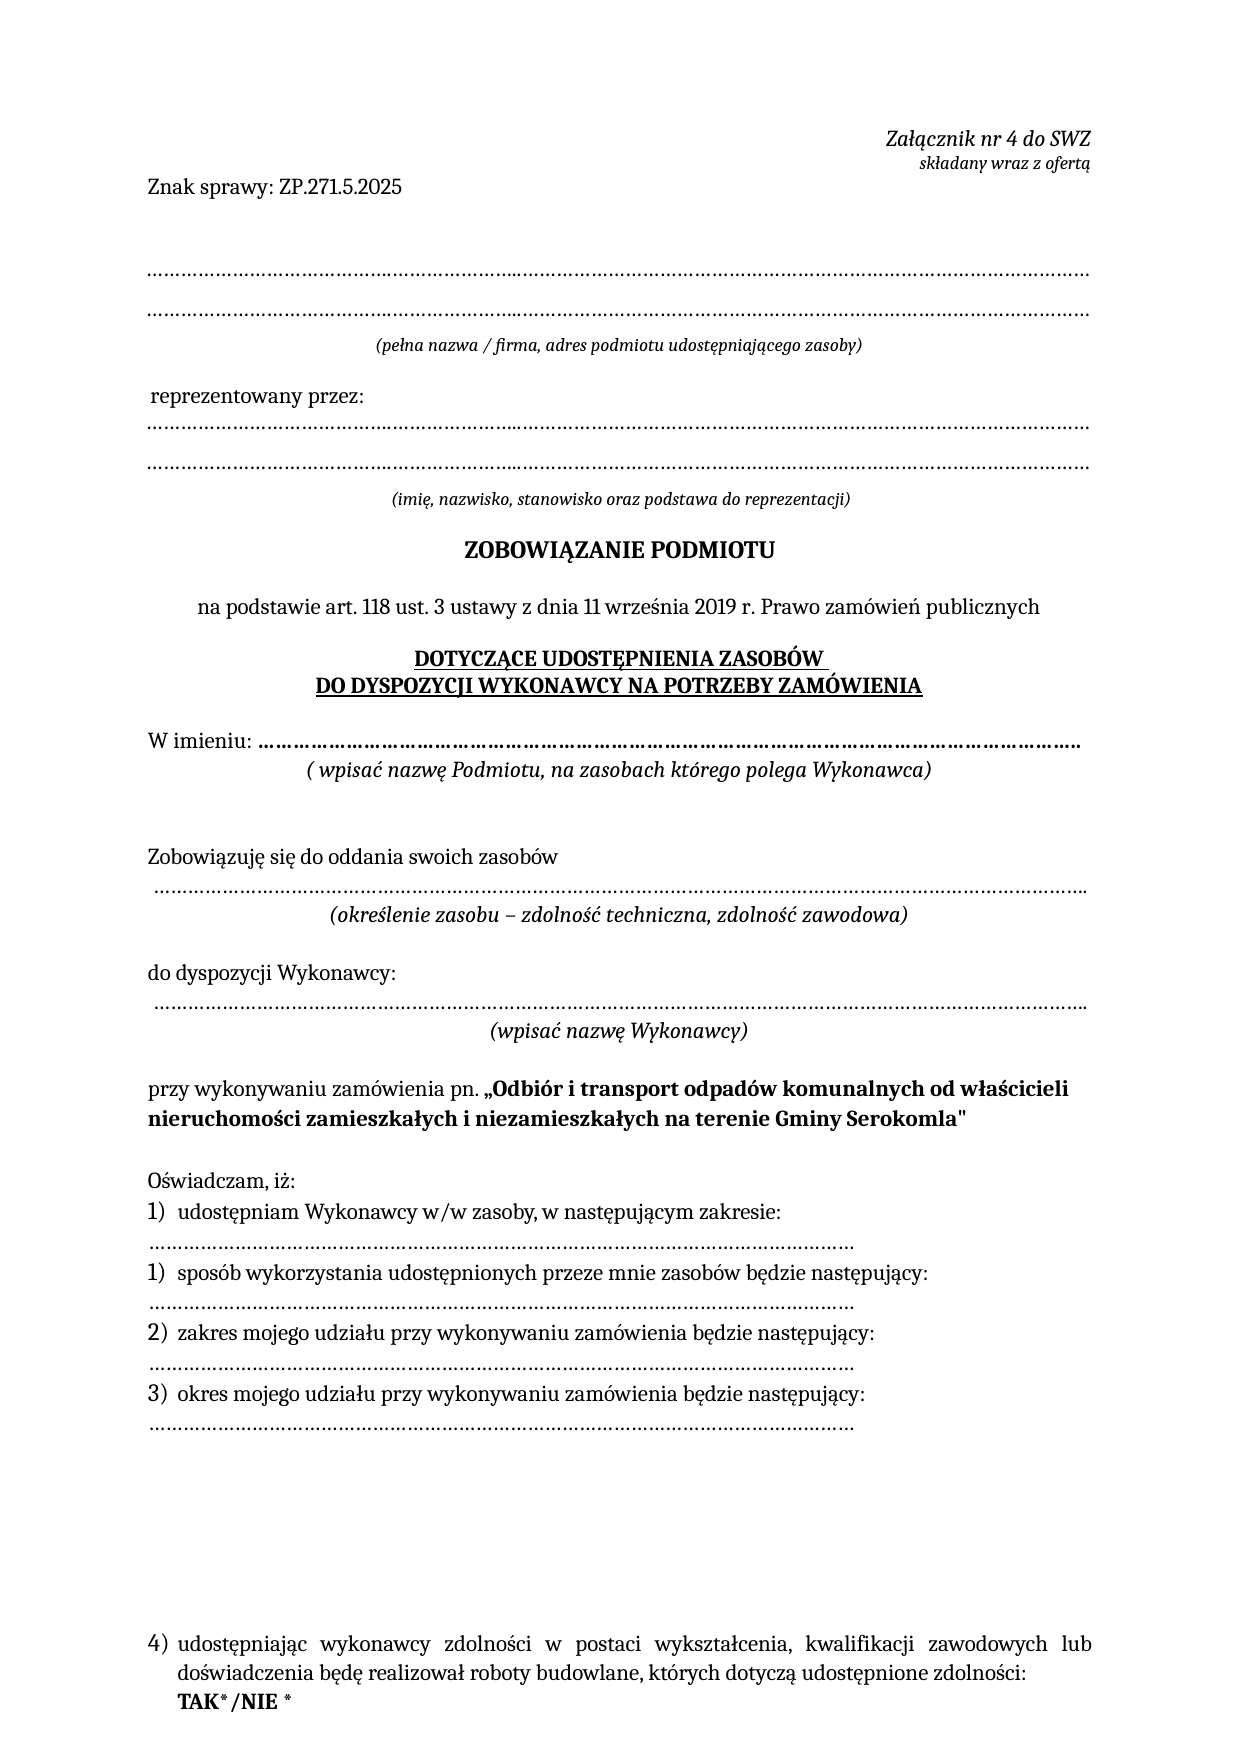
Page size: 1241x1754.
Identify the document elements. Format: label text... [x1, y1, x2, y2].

text przy wykonywaniu zamówienia pn. „Odbiór i transport odpadów komunalnych od właścicieli nieruchomości zamieszkałych i niezamieszkałych na terenie Gminy Serokomla" [148, 1075, 1093, 1132]
text ………………………………………………………………………………………………………………………………………………. [148, 988, 1093, 1015]
text W imieniu: ………………………………………………………………………………………………………………………….. [148, 728, 1093, 754]
list zakres mojego udziału przy wykonywaniu zamówienia będzie następujący: [148, 1318, 1093, 1347]
list udostępniając wykonawcy zdolności w postaci wykształcenia, kwalifikacji zawodowych lub doświadczenia będę realizował roboty budowlane, których dotyczą udostępnione zdolności: [148, 1628, 1093, 1686]
text reprezentowany przez: [145, 383, 1093, 409]
list udostępniam Wykonawcy w/w zasoby, w następującym zakresie: [148, 1197, 1093, 1226]
text …………………………………….…………………..……………………………………………………………………………………… [145, 256, 1093, 282]
text …………………………………………………………………………………………………………… [148, 1228, 1093, 1255]
text …………………………………….…………………..……………………………………………………………………………………… [145, 409, 1093, 436]
text ZOBOWIĄZANIE PODMIOTU [148, 536, 1093, 565]
text DO DYSPOZYCJI WYKONAWCY NA POTRZEBY ZAMÓWIENIA [145, 673, 1093, 699]
text ………………………………………………………………………………………………………………………………………………. [148, 873, 1093, 899]
text (pełna nazwa / firma, adres podmiotu udostępniającego zasoby) [148, 335, 1093, 356]
text Znak sprawy: ZP.271.5.2025 [148, 174, 1093, 200]
text TAK*/NIE * [177, 1689, 1093, 1715]
text (imię, nazwisko, stanowisko oraz podstawa do reprezentacji) [148, 488, 1093, 510]
list okres mojego udziału przy wykonywaniu zamówienia będzie następujący: [148, 1378, 1093, 1407]
text Oświadczam, iż: [148, 1168, 1093, 1194]
text …………………………………….…………………..……………………………………………………………………………………… [145, 449, 1093, 475]
text …………………………………….…………………..……………………………………………………………………………………… [145, 295, 1093, 322]
text Zobowiązuję się do oddania swoich zasobów [148, 844, 1093, 870]
text do dyspozycji Wykonawcy: [148, 959, 1093, 986]
text …………………………………………………………………………………………………………… [148, 1289, 1093, 1315]
text …………………………………………………………………………………………………………… [148, 1410, 1093, 1436]
text ( wpisać nazwę Podmiotu, na zasobach którego polega Wykonawca) [148, 757, 1093, 783]
text (wpisać nazwę Wykonawcy) [148, 1017, 1093, 1044]
text DOTYCZĄCE UDOSTĘPNIENIA ZASOBÓW [145, 646, 1093, 673]
text składany wraz z ofertą [148, 152, 1093, 174]
text Załącznik nr 4 do SWZ [148, 126, 1093, 152]
text (określenie zasobu – zdolność techniczna, zdolność zawodowa) [148, 902, 1093, 928]
text …………………………………………………………………………………………………………… [148, 1349, 1093, 1376]
text na podstawie art. 118 ust. 3 ustawy z dnia 11 września 2019 r. Prawo zamówień publicznych [145, 593, 1093, 620]
list sposób wykorzystania udostępnionych przeze mnie zasobów będzie następujący: [148, 1257, 1093, 1286]
